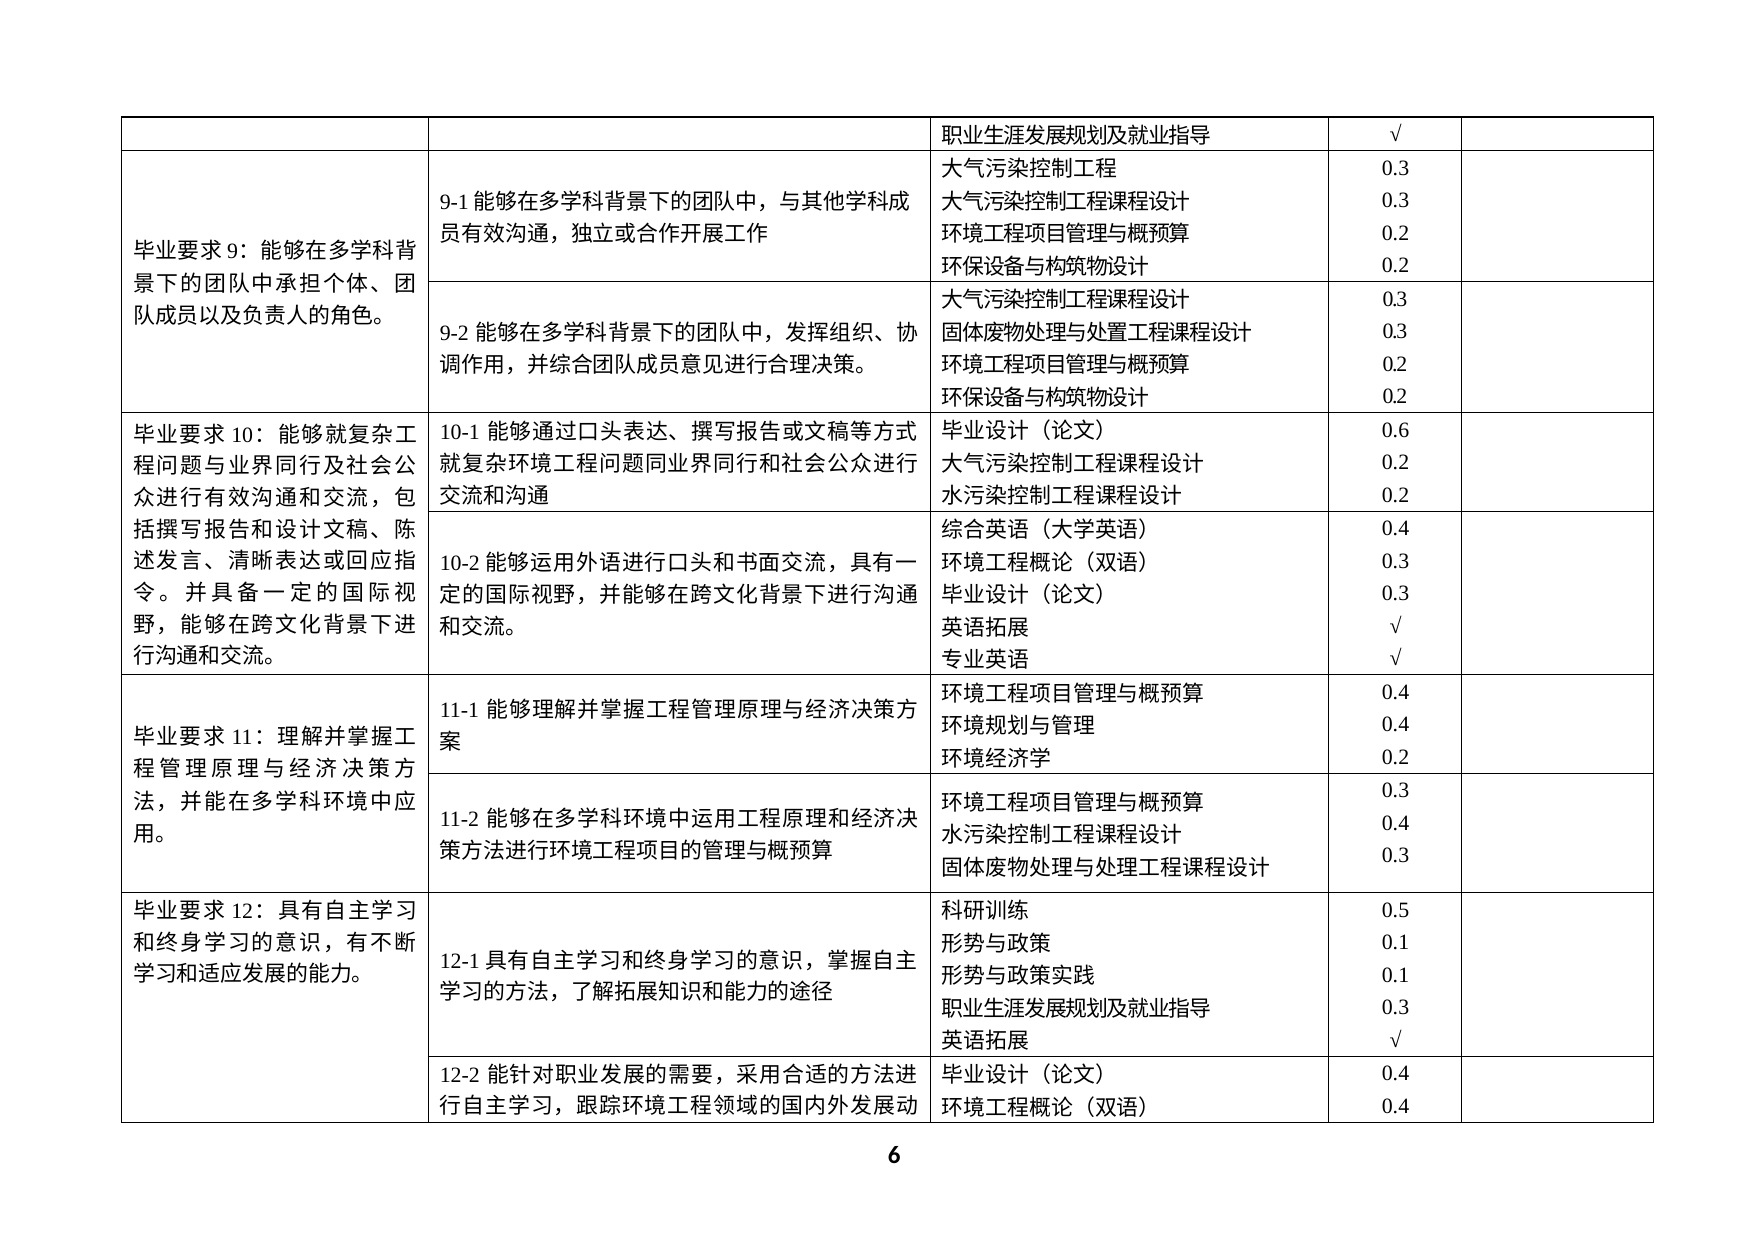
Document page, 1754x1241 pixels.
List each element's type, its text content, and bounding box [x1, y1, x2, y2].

table_cell 0.4 0.4 0.2 √ [1329, 1057, 1461, 1122]
table_cell 毕业要求11：理解并掌握工程管理原理与经济决策方法，并能在多学科环境中应用。 [122, 675, 428, 892]
table_cell 环境工程项目管理与概预算 环境规划与管理 环境经济学 [931, 675, 1328, 773]
table_cell 大气污染控制工程课程设计 固体废物处理与处置工程课程设计 环境工程项目管理与概预算 环保设备与构筑物设计 [931, 282, 1328, 412]
table_cell 10-2能够运用外语进行口头和书面交流，具有一定的国际视野，并能够在跨文化背景下进行沟通和交流。 [429, 512, 930, 674]
table_cell [1462, 774, 1653, 892]
table_cell 9-1能够在多学科背景下的团队中，与其他学科成员有效沟通，独立或合作开展工作 [429, 151, 930, 281]
table_cell 0.5 0.1 0.1 0.3 √ [1329, 893, 1461, 1056]
table_cell [1462, 151, 1653, 281]
table_cell 0.6 0.2 0.2 [1329, 413, 1461, 511]
table_cell 10-1 能够通过口头表达、撰写报告或文稿等方式就复杂环境工程问题同业界同行和社会公众进行交流和沟通 [429, 413, 930, 511]
table_cell 11-2 能够在多学科环境中运用工程原理和经济决策方法进行环境工程项目的管理与概预算 [429, 774, 930, 892]
table_cell [1462, 118, 1653, 150]
table_cell 综合英语（大学英语） 环境工程概论（双语） 毕业设计（论文） 英语拓展 专业英语 [931, 512, 1328, 674]
table_cell 毕业要求10：能够就复杂工程问题与业界同行及社会公众进行有效沟通和交流，包括撰写报告和设计文稿、陈述发言、清晰表达或回应指令。并具备一定的国际视野，能够在跨文化背景下进行沟通和交流。 [122, 413, 428, 674]
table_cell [429, 118, 930, 150]
table_cell 毕业要求12：具有自主学习和终身学习的意识，有不断学习和适应发展的能力。 [122, 893, 428, 1122]
table_cell [1462, 512, 1653, 674]
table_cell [429, 1057, 930, 1122]
table_cell [1462, 893, 1653, 1056]
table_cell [1329, 118, 1461, 150]
table_cell [1462, 1057, 1653, 1122]
table_cell 科研训练 形势与政策 形势与政策实践 职业生涯发展规划及就业指导 英语拓展 [931, 893, 1328, 1056]
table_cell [931, 1057, 1328, 1122]
table_cell [1462, 675, 1653, 773]
table_cell 毕业要求9：能够在多学科背景下的团队中承担个体、团队成员以及负责人的角色。 [122, 151, 428, 412]
table_cell 0.3 0.3 0.2 0.2 [1329, 151, 1461, 281]
table_cell 9-2 能够在多学科背景下的团队中，发挥组织、协调作用，并综合团队成员意见进行合理决策。 [429, 282, 930, 412]
table_cell 环境工程项目管理与概预算 水污染控制工程课程设计 固体废物处理与处理工程课程设计 [931, 774, 1328, 892]
table_cell 大气污染控制工程 大气污染控制工程课程设计 环境工程项目管理与概预算 环保设备与构筑物设计 [931, 151, 1328, 281]
table_cell [1462, 282, 1653, 412]
table_cell 0.4 0.3 0.3 √ √ [1329, 512, 1461, 674]
table_cell 0.3 0.4 0.3 [1329, 774, 1461, 892]
table_cell 0.4 0.4 0.2 [1329, 675, 1461, 773]
table_cell 毕业设计（论文） 大气污染控制工程课程设计 水污染控制工程课程设计 [931, 413, 1328, 511]
table_cell 12-1具有自主学习和终身学习的意识，掌握自主学习的方法，了解拓展知识和能力的途径 [429, 893, 930, 1056]
table_cell 11-1 能够理解并掌握工程管理原理与经济决策方案 [429, 675, 930, 773]
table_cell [931, 118, 1328, 150]
table_cell [1462, 413, 1653, 511]
table_cell 0.3 0.3 0.2 0.2 [1329, 282, 1461, 412]
